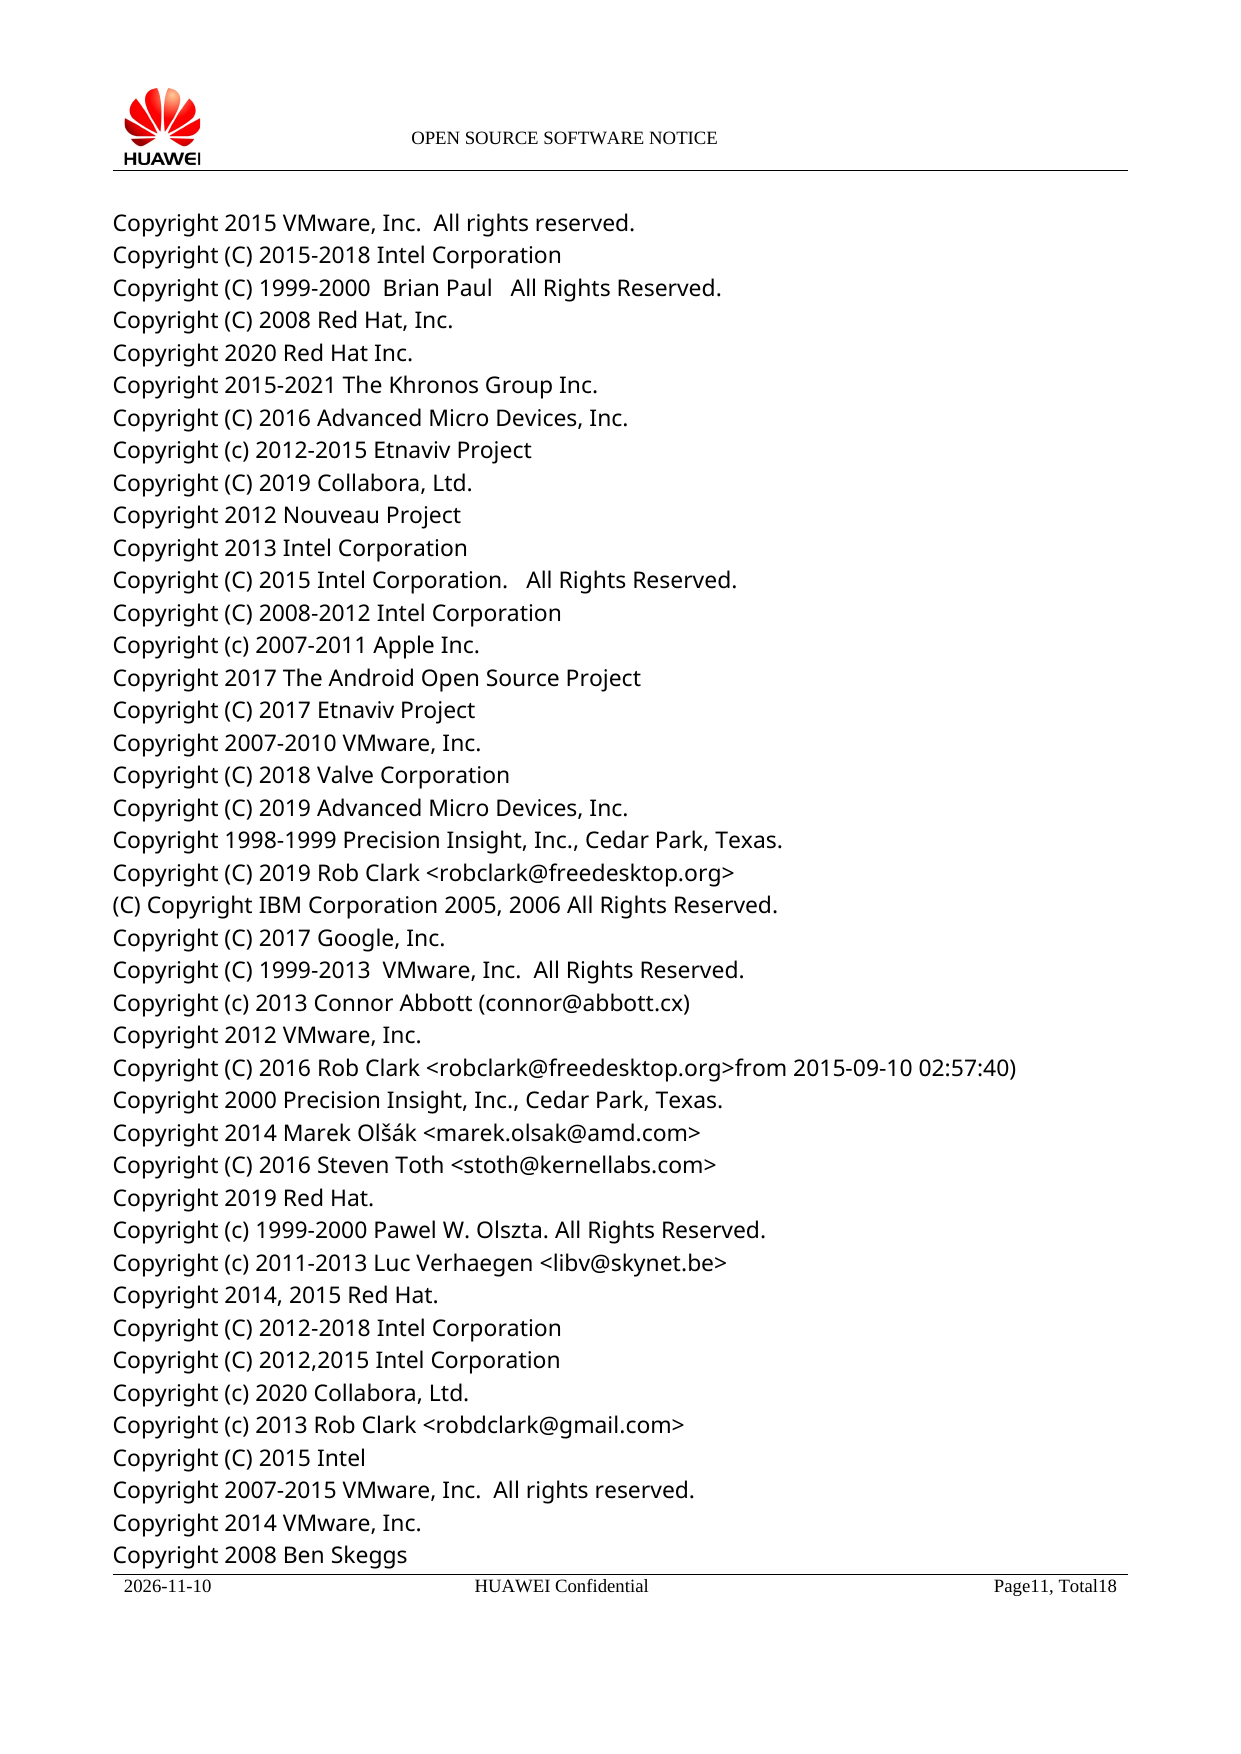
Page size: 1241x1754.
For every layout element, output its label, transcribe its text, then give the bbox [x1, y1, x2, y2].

picture [124, 88, 201, 165]
